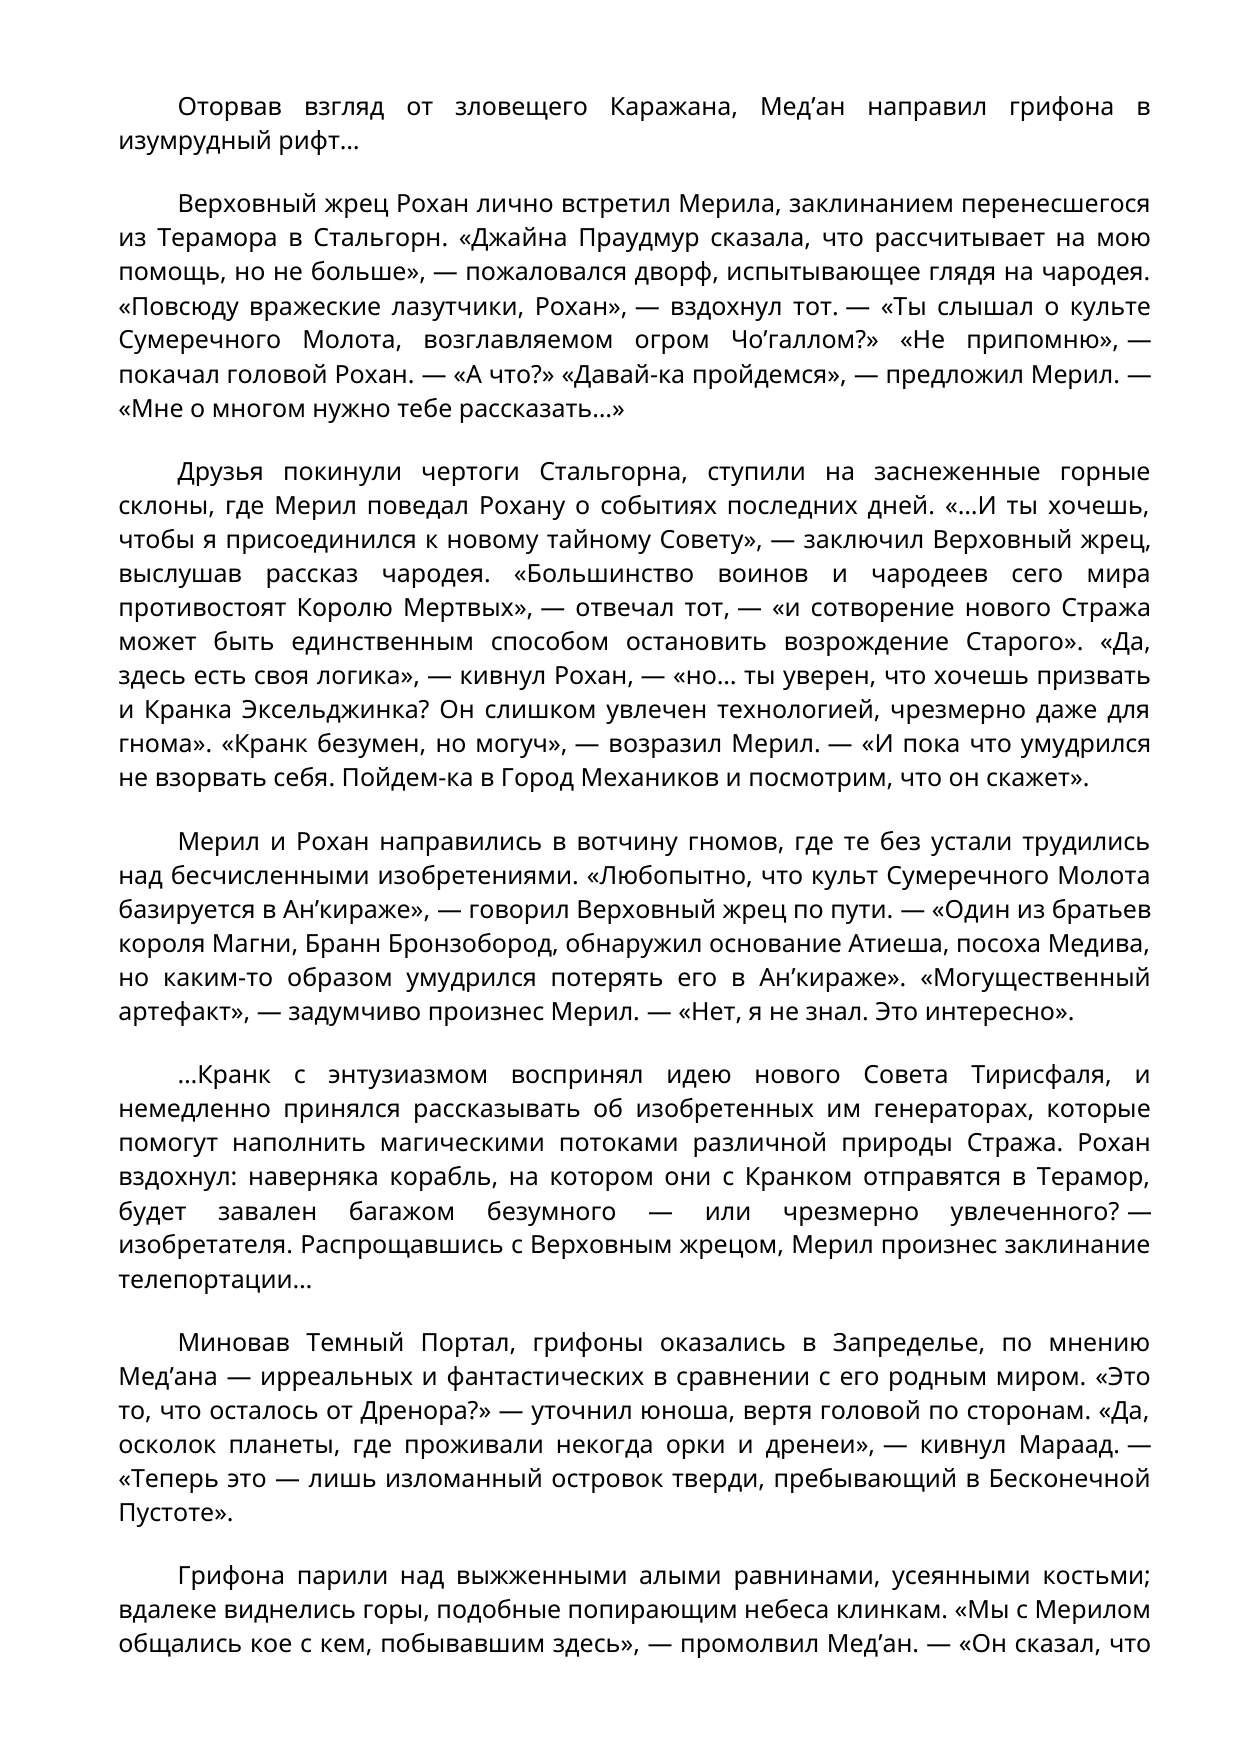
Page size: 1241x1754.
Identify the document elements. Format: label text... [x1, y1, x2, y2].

text Друзья покинули чертоги Стальгорна, ступили на заснеженные горные склоны, где Мерил поведал Рохану о событиях последних дней. «…И ты хочешь, чтобы я присоединился к новому тайному Совету», — заключил Верховный жрец, выслушав рассказ чародея. «Большинство воинов и чародеев сего мира противостоят Королю Мертвых», — отвечал тот, — «и сотворение нового Стража может быть единственным способом остановить возрождение Старого». «Да, здесь есть своя логика», — кивнул Рохан, — «но… ты уверен, что хочешь призвать и Кранка Эксельджинка? Он слишком увлечен технологией, чрезмерно даже для гнома». «Кранк безумен, но могуч», — возразил Мерил. — «И пока что умудрился не взорвать себя. Пойдем-ка в Город Механиков и посмотрим, что он скажет». [118, 453, 1152, 794]
text Оторвав взгляд от зловещего Каражана, Мед’ан направил грифона в изумрудный рифт… [118, 89, 1152, 157]
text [118, 1558, 1152, 1660]
text Миновав Темный Портал, грифоны оказались в Запределье, по мнению Мед’ана — ирреальных и фантастических в сравнении с его родным миром. «Это то, что осталось от Дренора?» — уточнил юноша, вертя головой по сторонам. «Да, осколок планеты, где проживали некогда орки и дренеи», — кивнул Мараад. — «Теперь это — лишь изломанный островок тверди, пребывающий в Бесконечной Пустоте». [118, 1324, 1152, 1529]
text Верховный жрец Рохан лично встретил Мерила, заклинанием перенесшегося из Терамора в Стальгорн. «Джайна Праудмур сказала, что рассчитывает на мою помощь, но не больше», — пожаловался дворф, испытывающее глядя на чародея. «Повсюду вражеские лазутчики, Рохан», — вздохнул тот. — «Ты слышал о культе Сумеречного Молота, возглавляемом огром Чо’галлом?» «Не припомню», — покачал головой Рохан. — «А что?» «Давай-ка пройдемся», — предложил Мерил. — «Мне о многом нужно тебе рассказать…» [118, 186, 1152, 424]
text Мерил и Рохан направились в вотчину гномов, где те без устали трудились над бесчисленными изобретениями. «Любопытно, что культ Сумеречного Молота базируется в Ан’кираже», — говорил Верховный жрец по пути. — «Один из братьев короля Магни, Бранн Бронзобород, обнаружил основание Атиеша, посоха Медива, но каким-то образом умудрился потерять его в Ан’кираже». «Могущественный артефакт», — задумчиво произнес Мерил. — «Нет, я не знал. Это интересно». [118, 823, 1152, 1028]
text …Кранк с энтузиазмом воспринял идею нового Совета Тирисфаля, и немедленно принялся рассказывать об изобретенных им генераторах, которые помогут наполнить магическими потоками различной природы Стража. Рохан вздохнул: наверняка корабль, на котором они с Кранком отправятся в Терамор, будет завален багажом безумного — или чрезмерно увлеченного? — изобретателя. Распрощавшись с Верховным жрецом, Мерил произнес заклинание телепортации… [118, 1057, 1152, 1295]
